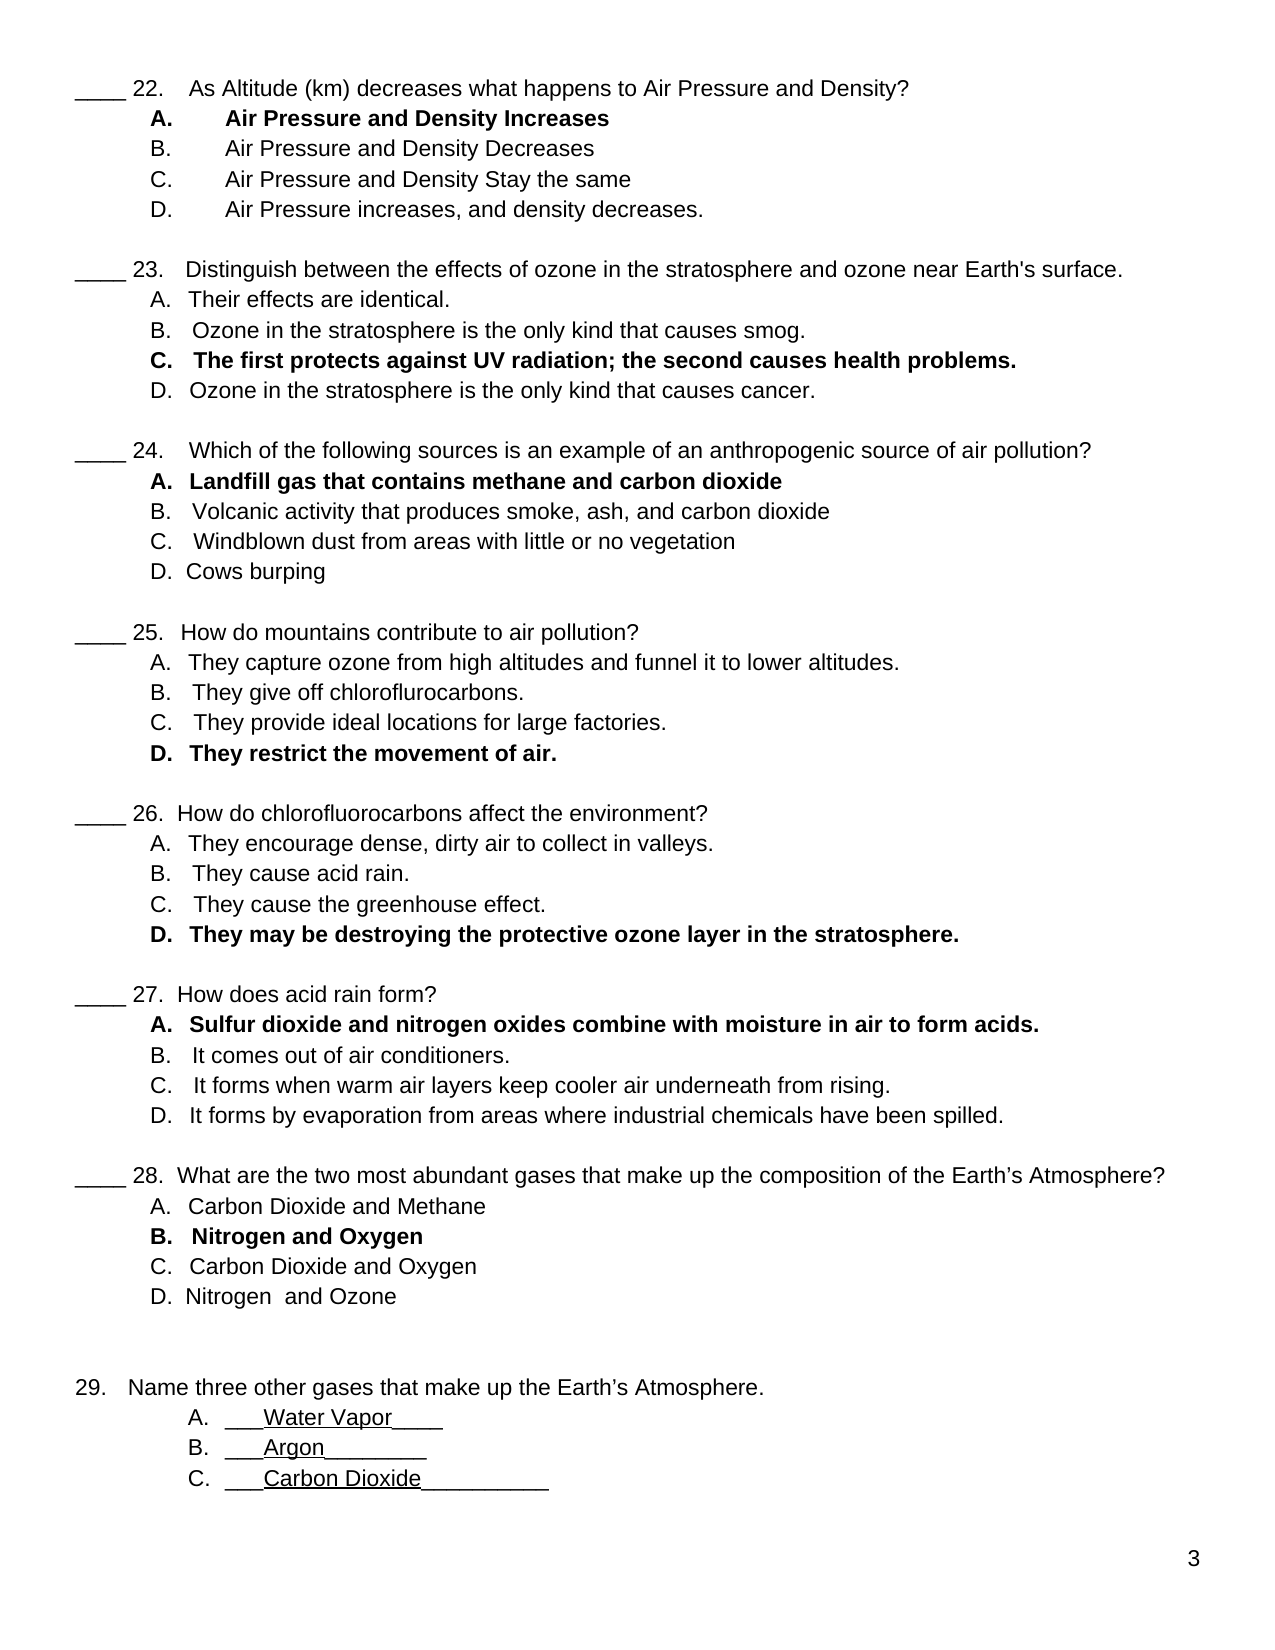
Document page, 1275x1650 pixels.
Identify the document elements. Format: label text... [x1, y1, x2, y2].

text 29. Name three other gases that make up the Earth’s Atmosphere. [75, 1374, 1200, 1400]
text B. Air Pressure and Density Decreases [75, 135, 1200, 162]
text D. Nitrogen and Ozone [75, 1283, 1200, 1310]
text ____ 25. How do mountains contribute to air pollution? [75, 619, 1200, 645]
text A. Carbon Dioxide and Methane [75, 1193, 1200, 1219]
text C. They provide ideal locations for large factories. [75, 709, 1200, 736]
text D. Ozone in the stratosphere is the only kind that causes cancer. [75, 377, 1200, 403]
text ____ 27. How does acid rain form? [75, 981, 1200, 1008]
text C. It forms when warm air layers keep cooler air underneath from rising. [75, 1072, 1200, 1098]
text B. Volcanic activity that produces smoke, ash, and carbon dioxide [75, 498, 1200, 524]
text B. They cause acid rain. [75, 860, 1200, 887]
text C. Air Pressure and Density Stay the same [75, 166, 1200, 192]
text A. They encourage dense, dirty air to collect in valleys. [150, 830, 1200, 857]
list ___Carbon Dioxide__________ [188, 1464, 1200, 1491]
text B. Ozone in the stratosphere is the only kind that causes smog. [75, 317, 1200, 343]
list ___Argon________ [188, 1434, 1200, 1461]
text D. It forms by evaporation from areas where industrial chemicals have been spilled. [75, 1102, 1200, 1128]
text A. Sulfur dioxide and nitrogen oxides combine with moisture in air to form acids. [75, 1011, 1200, 1038]
text B. It comes out of air conditioners. [75, 1042, 1200, 1068]
text ____ 26. How do chlorofluorocarbons affect the environment? [75, 800, 1200, 826]
text A. Their effects are identical. [75, 286, 1200, 313]
text C. The first protects against UV radiation; the second causes health problems. [75, 347, 1200, 373]
text D. They may be destroying the protective ozone layer in the stratosphere. [75, 921, 1200, 947]
text D. Air Pressure increases, and density decreases. [75, 196, 1200, 222]
text ____ 23. Distinguish between the effects of ozone in the stratosphere and ozone near Earth's surface. [75, 256, 1200, 283]
text C. Carbon Dioxide and Oxygen [75, 1253, 1200, 1279]
text A. They capture ozone from high altitudes and funnel it to lower altitudes. [75, 649, 1200, 675]
text B. They give off chloroflurocarbons. [75, 679, 1200, 706]
text C. Windblown dust from areas with little or no vegetation [75, 528, 1200, 554]
text ____ 28. What are the two most abundant gases that make up the composition of the Earth’s Atmosphere? [75, 1162, 1200, 1189]
text D. Cows burping [75, 558, 1200, 585]
text C. They cause the greenhouse effect. [150, 891, 1200, 917]
text B. Nitrogen and Oxygen [75, 1223, 1200, 1249]
text A. Landfill gas that contains methane and carbon dioxide [75, 468, 1200, 494]
text ____ 24. Which of the following sources is an example of an anthropogenic source of air pollution? [75, 437, 1200, 464]
list ___Water Vapor____ [188, 1404, 1200, 1431]
text ____ 22. As Altitude (km) decreases what happens to Air Pressure and Density? [75, 75, 1200, 101]
text D. They restrict the movement of air. [75, 739, 1200, 766]
text A. Air Pressure and Density Increases [75, 105, 1200, 132]
